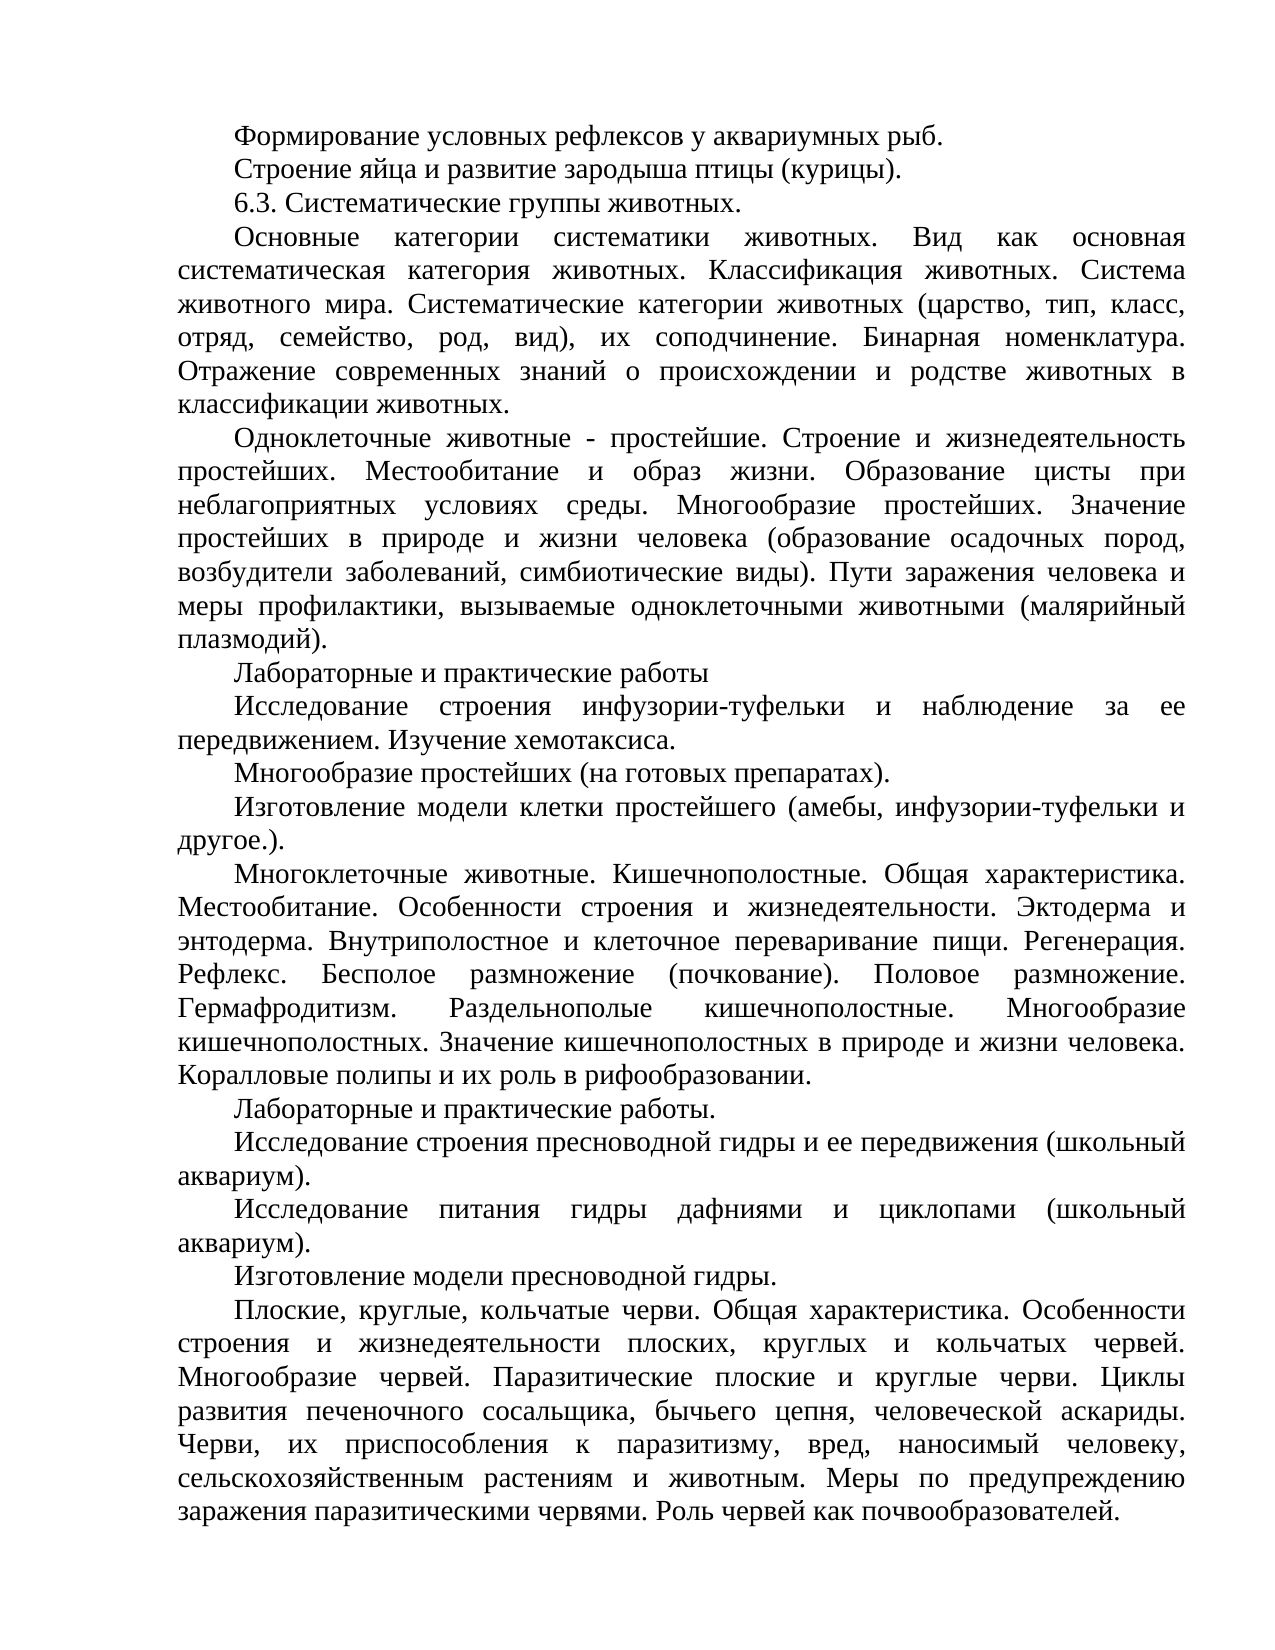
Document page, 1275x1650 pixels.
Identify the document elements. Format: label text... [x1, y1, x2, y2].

text 6.3. Систематические группы животных. [177, 185, 1186, 219]
text Исследование строения пресноводной гидры и ее передвижения (школьный аквариум). [177, 1124, 1186, 1191]
text Одноклеточные животные - простейшие. Строение и жизнедеятельность простейших. Местообитание и образ жизни. Образование цисты при неблагоприятных условиях среды. Многообразие простейших. Значение простейших в природе и жизни человека (образование осадочных пород, возбудители заболеваний, симбиотические виды). Пути заражения человека и меры профилактики, вызываемые одноклеточными животными (малярийный плазмодий). [177, 420, 1186, 655]
text Лабораторные и практические работы [177, 655, 1186, 688]
text Основные категории систематики животных. Вид как основная систематическая категория животных. Классификация животных. Система животного мира. Систематические категории животных (царство, тип, класс, отряд, семейство, род, вид), их соподчинение. Бинарная номенклатура. Отражение современных знаний о происхождении и родстве животных в классификации животных. [177, 219, 1186, 420]
text Лабораторные и практические работы. [177, 1091, 1186, 1124]
text Плоские, круглые, кольчатые черви. Общая характеристика. Особенности строения и жизнедеятельности плоских, круглых и кольчатых червей. Многообразие червей. Паразитические плоские и круглые черви. Циклы развития печеночного сосальщика, бычьего цепня, человеческой аскариды. Черви, их приспособления к паразитизму, вред, наносимый человеку, сельскохозяйственным растениям и животным. Меры по предупреждению заражения паразитическими червями. Роль червей как почвообразователей. [177, 1292, 1186, 1527]
text Многоклеточные животные. Кишечнополостные. Общая характеристика. Местообитание. Особенности строения и жизнедеятельности. Эктодерма и энтодерма. Внутриполостное и клеточное переваривание пищи. Регенерация. Рефлекс. Бесполое размножение (почкование). Половое размножение. Гермафродитизм. Раздельнополые кишечнополостные. Многообразие кишечнополостных. Значение кишечнополостных в природе и жизни человека. Коралловые полипы и их роль в рифообразовании. [177, 856, 1186, 1091]
text Изготовление модели пресноводной гидры. [177, 1258, 1186, 1292]
text Исследование питания гидры дафниями и циклопами (школьный аквариум). [177, 1191, 1186, 1258]
text Формирование условных рефлексов у аквариумных рыб. [177, 118, 1186, 152]
text Многообразие простейших (на готовых препаратах). [177, 755, 1186, 789]
text Изготовление модели клетки простейшего (амебы, инфузории-туфельки и другое.). [177, 789, 1186, 856]
text Строение яйца и развитие зародыша птицы (курицы). [177, 152, 1186, 185]
text Исследование строения инфузории-туфельки и наблюдение за ее передвижением. Изучение хемотаксиса. [177, 688, 1186, 755]
